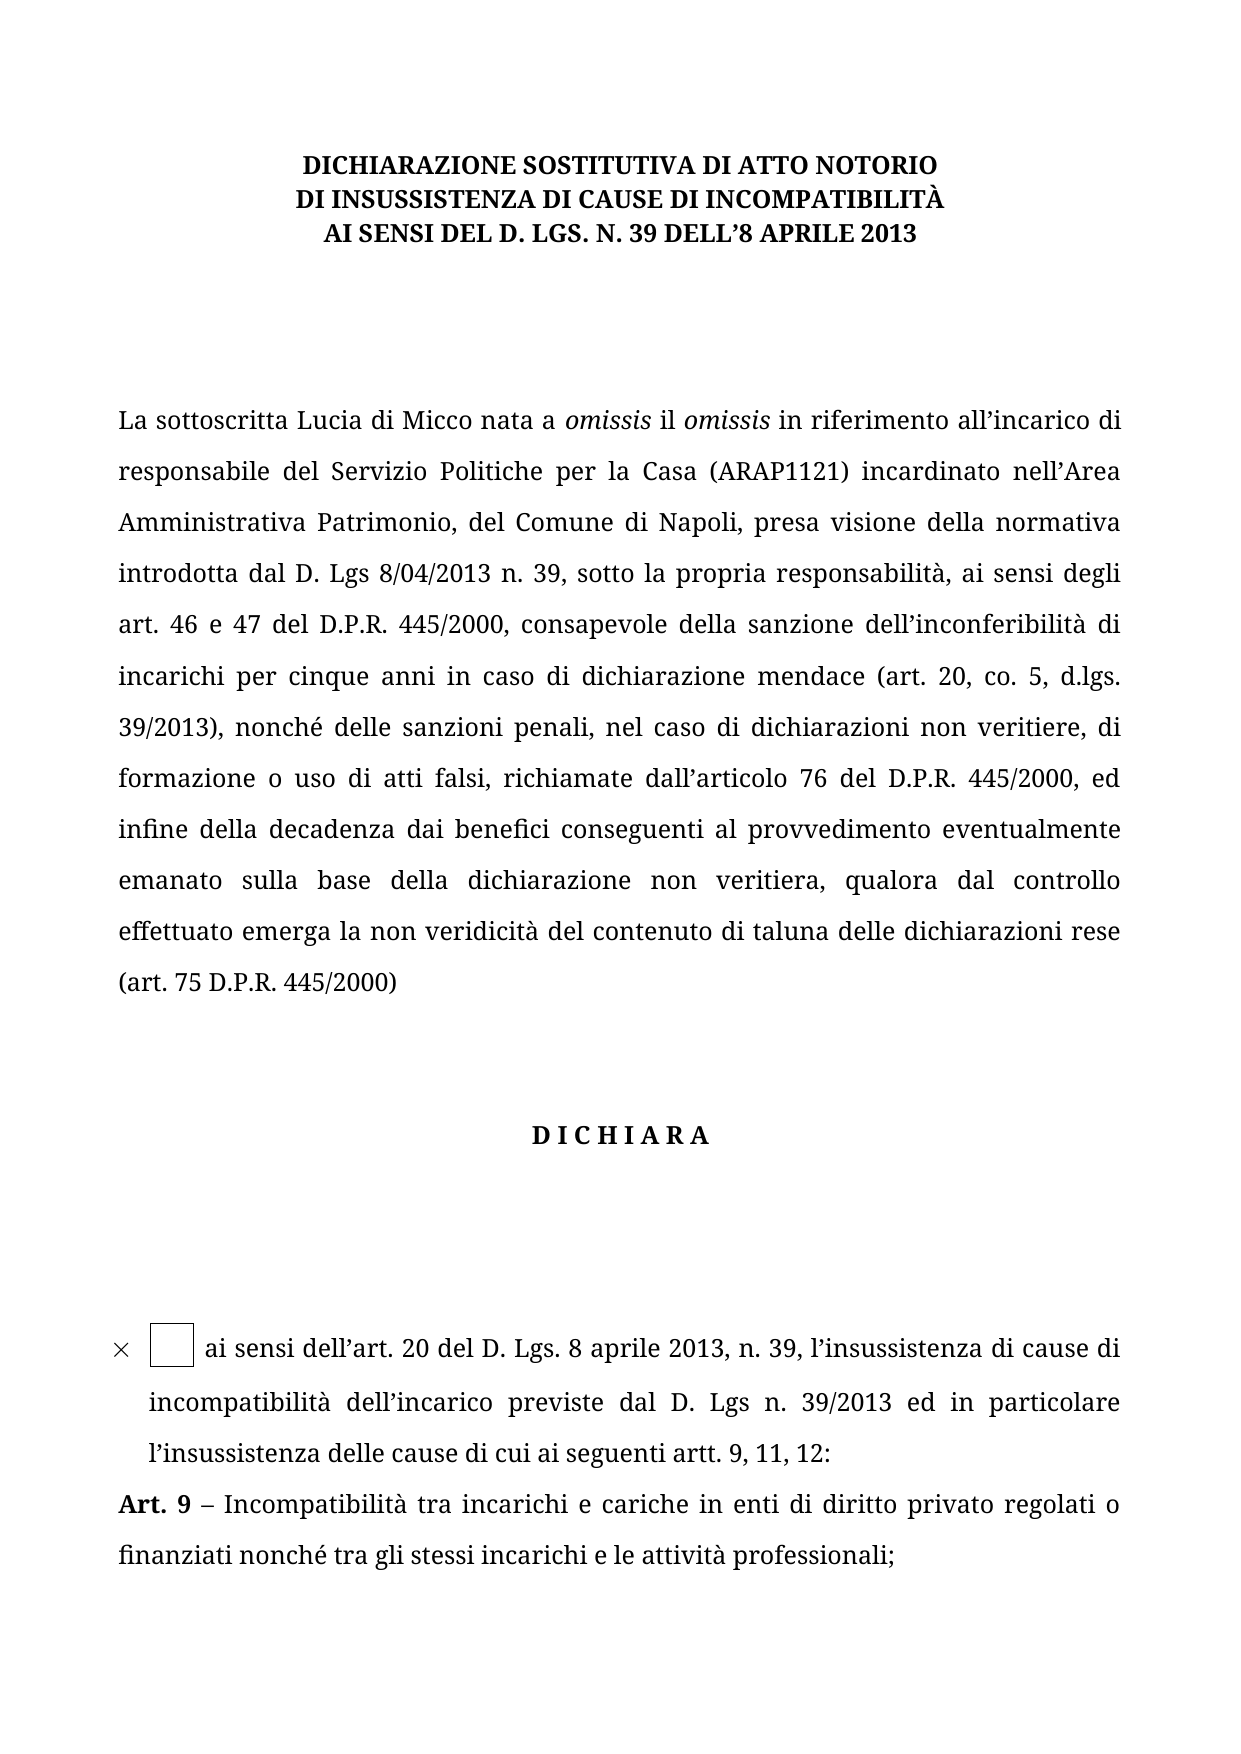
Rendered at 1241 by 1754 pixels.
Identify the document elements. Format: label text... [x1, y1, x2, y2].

list ai sensi dell’art. 20 del D. Lgs. 8 aprile 2013, n. 39, l’insussistenza di cause di incompatibilità dell’incarico previste dal D. Lgs n. 39/2013 ed in particolare l’insussistenza delle cause di cui ai seguenti artt. 9, 11, 12: [111, 1322, 1122, 1469]
text D I C H I A R A [118, 1118, 1122, 1152]
text DICHIARAZIONE SOSTITUTIVA DI ATTO NOTORIO [118, 148, 1122, 182]
text La sottoscritta Lucia di Micco nata a omissis il omissis in riferimento all’incarico di responsabile del Servizio Politiche per la Casa (ARAP1121) incardinato nell’Area Amministrativa Patrimonio, del Comune di Napoli, presa visione della normativa introdotta dal D. Lgs 8/04/2013 n. 39, sotto la propria responsabilità, ai sensi degli art. 46 e 47 del D.P.R. 445/2000, consapevole della sanzione dell’inconferibilità di incarichi per cinque anni in caso di dichiarazione mendace (art. 20, co. 5, d.lgs. 39/2013), nonché delle sanzioni penali, nel caso di dichiarazioni non veritiere, di formazione o uso di atti falsi, richiamate dall’articolo 76 del D.P.R. 445/2000, ed infine della decadenza dai benefici conseguenti al provvedimento eventualmente emanato sulla base della dichiarazione non veritiera, qualora dal controllo effettuato emerga la non veridicità del contenuto di taluna delle dichiarazioni rese (art. 75 D.P.R. 445/2000) [118, 403, 1122, 998]
text AI SENSI DEL D. LGS. N. 39 DELL’8 APRILE 2013 [118, 216, 1122, 250]
text DI INSUSSISTENZA DI CAUSE DI INCOMPATIBILITÀ [118, 182, 1122, 216]
text Art. 9 – Incompatibilità tra incarichi e cariche in enti di diritto privato regolati o finanziati nonché tra gli stessi incarichi e le attività professionali; [118, 1486, 1122, 1571]
